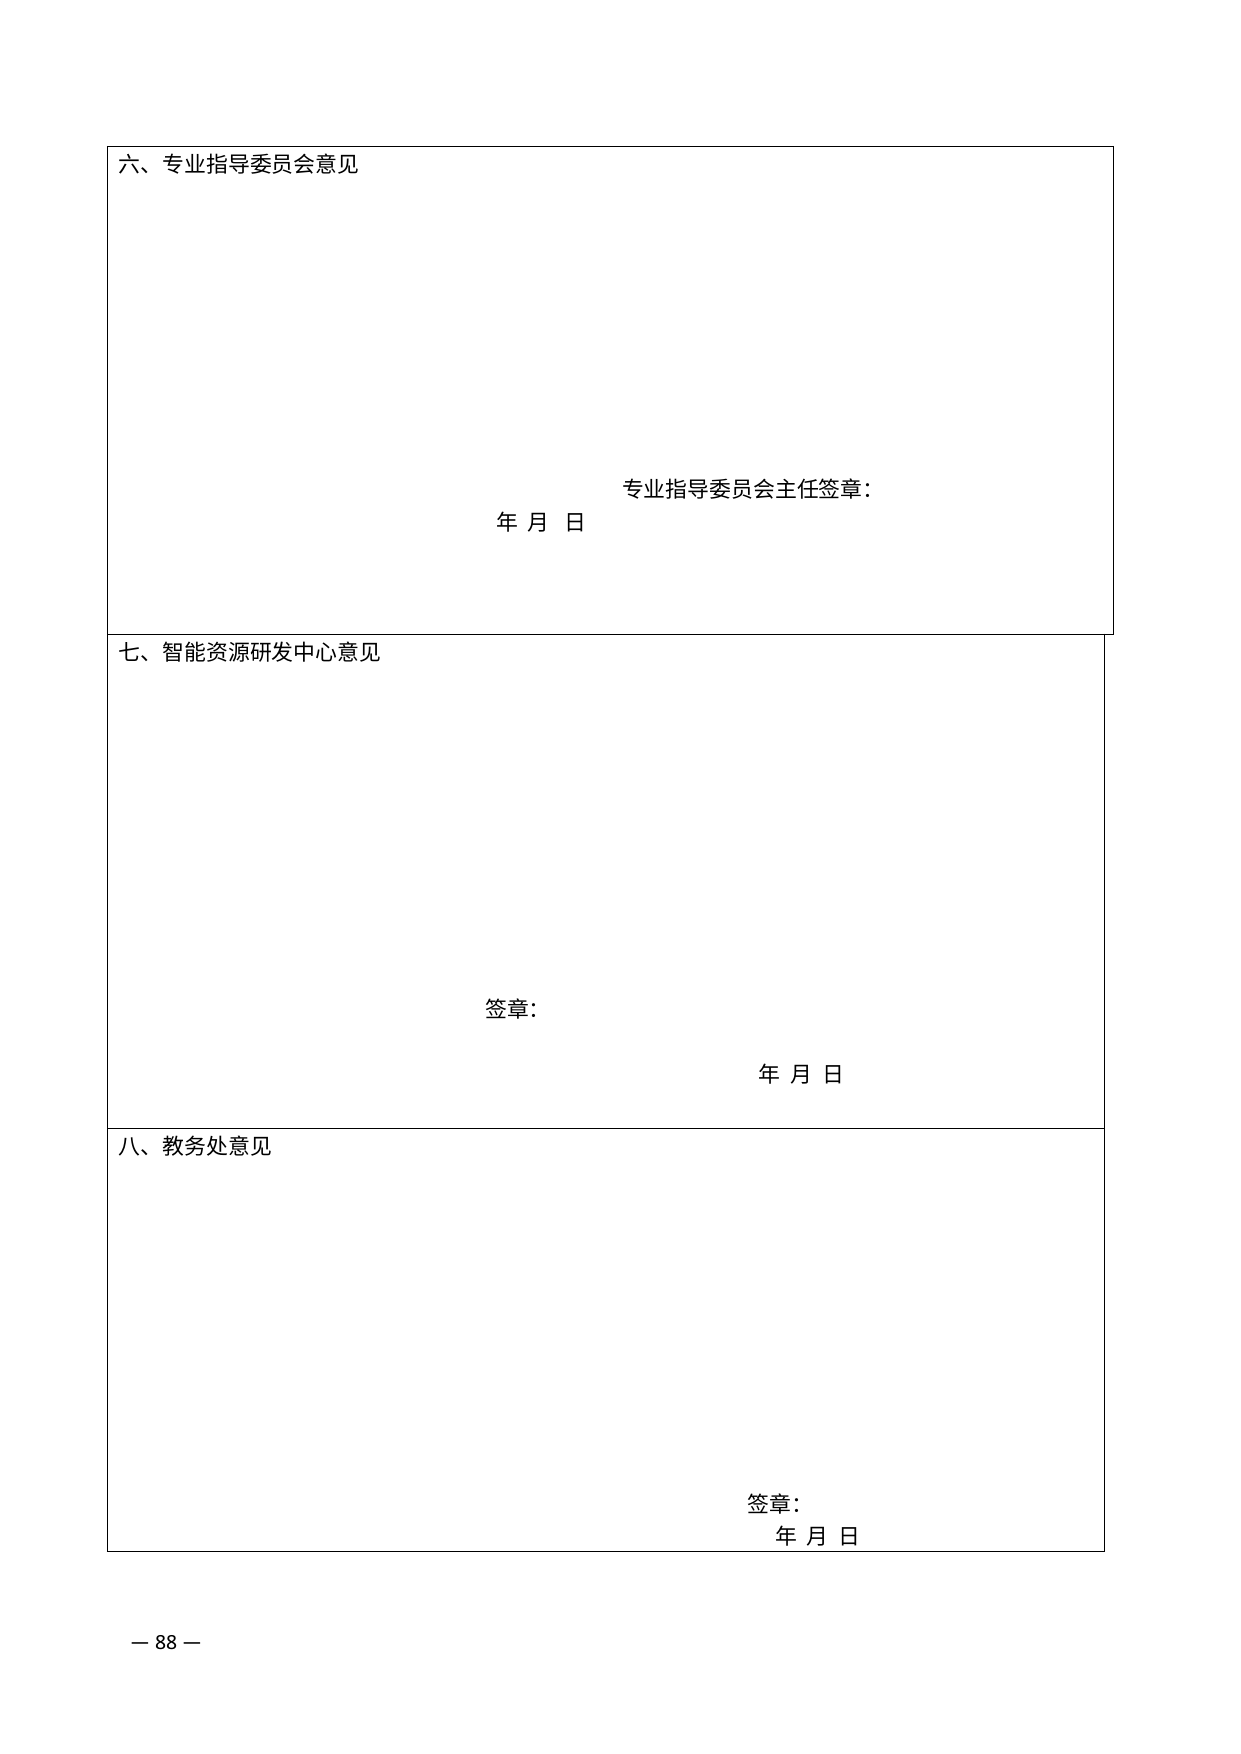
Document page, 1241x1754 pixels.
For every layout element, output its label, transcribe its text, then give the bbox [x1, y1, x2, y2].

table_header 六、专业指导委员会意见 专业指导委员会主任签章： 年 月 日 [108, 147, 1113, 633]
table_cell 八、教务处意见 签章： 年 月 日 [108, 1129, 1104, 1551]
table_cell 七、智能资源研发中心意见 签章： 年 月 日 [108, 635, 1104, 1128]
